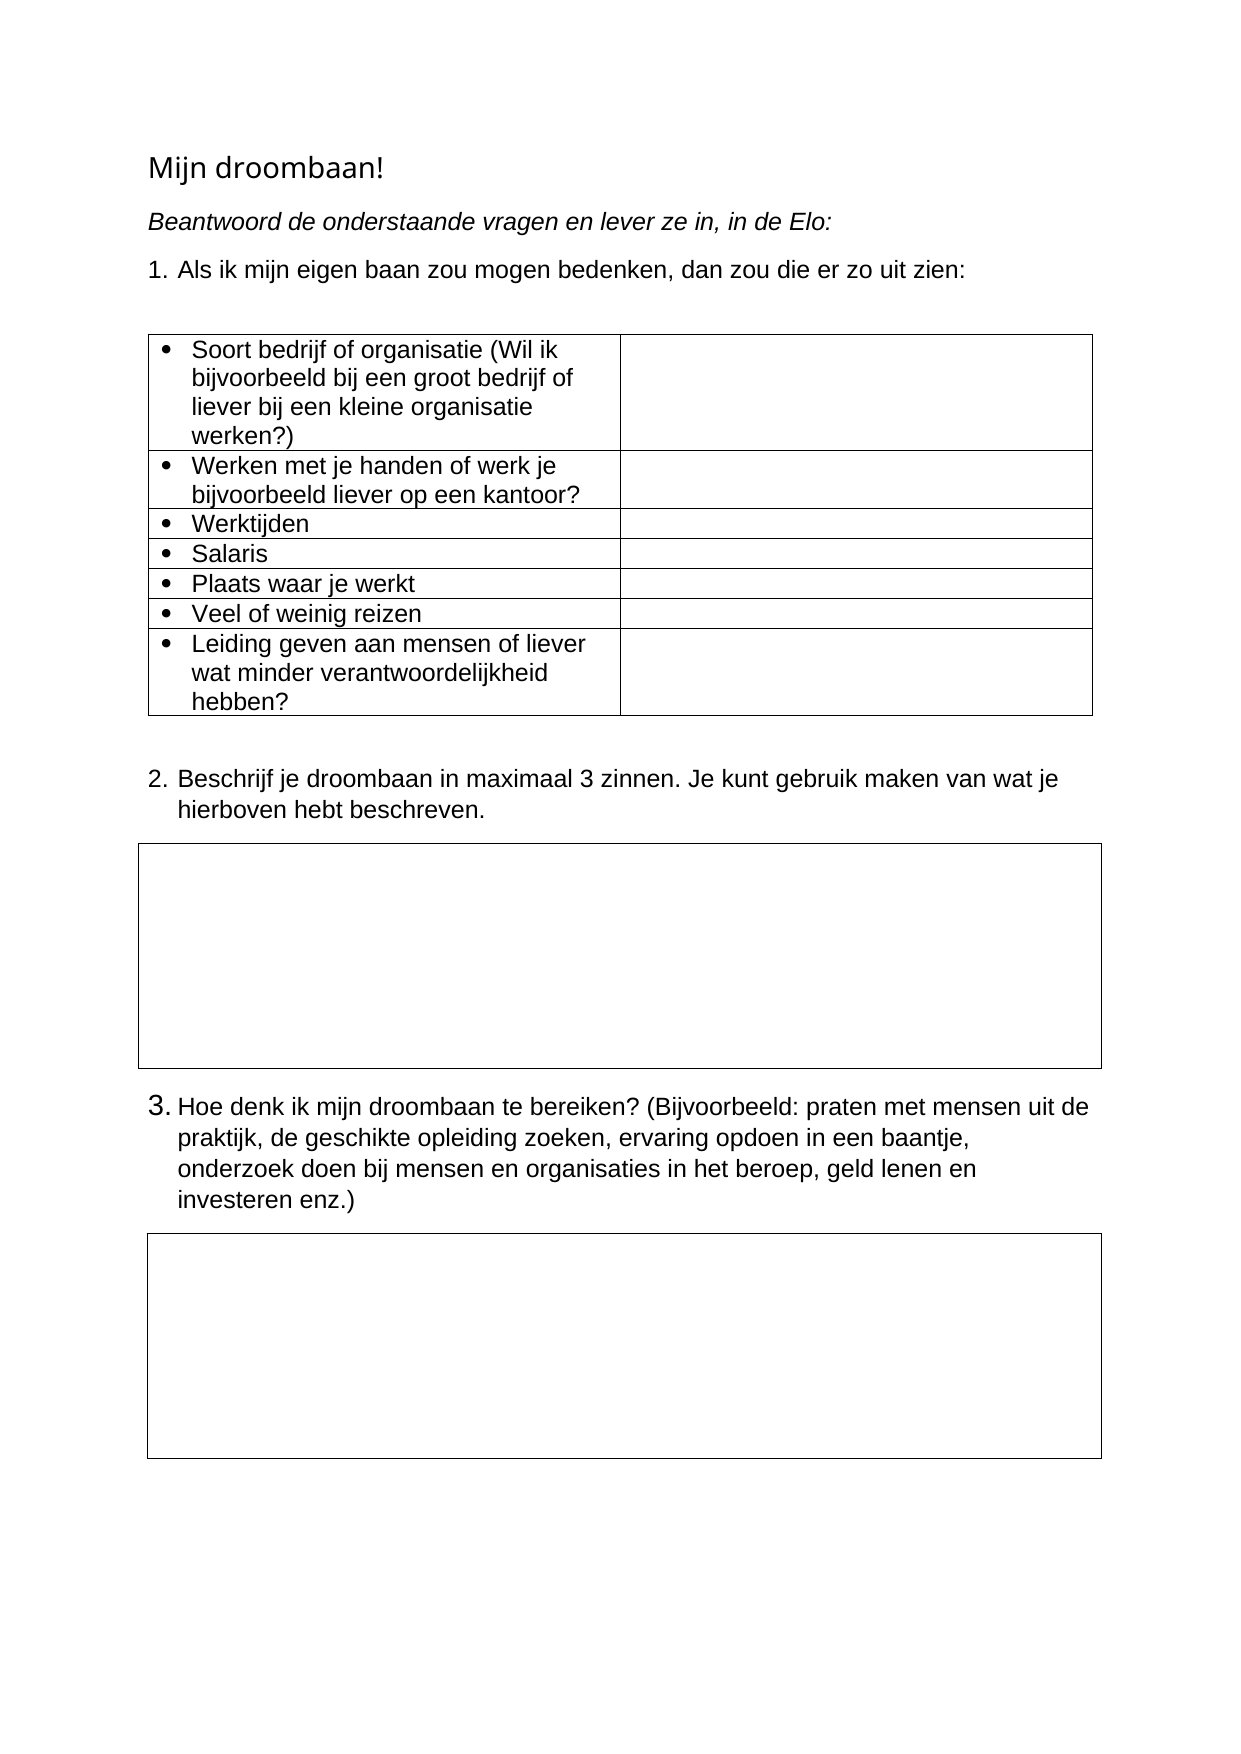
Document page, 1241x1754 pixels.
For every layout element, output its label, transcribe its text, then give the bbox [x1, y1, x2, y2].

list Als ik mijn eigen baan zou mogen bedenken, dan zou die er zo uit zien: [148, 255, 1093, 283]
list Hoe denk ik mijn droombaan te bereiken? (Bijvoorbeeld: praten met mensen uit de praktijk, de geschikte opleiding zoeken, ervaring opdoen in een baantje, onderzoek doen bij mensen en organisaties in het beroep, geld lenen en investeren enz.) [148, 1088, 1093, 1214]
list Beschrijf je droombaan in maximaal 3 zinnen. Je kunt gebruik maken van wat je hierboven hebt beschreven. [148, 764, 1093, 824]
text Beantwoord de onderstaande vragen en lever ze in, in de Elo: [148, 207, 1093, 236]
table_cell [621, 599, 1092, 628]
table_header [621, 335, 1092, 450]
table_cell [621, 509, 1092, 538]
table_cell Salaris [149, 539, 620, 568]
table_cell Veel of weinig reizen [149, 599, 620, 628]
table_cell [621, 539, 1092, 568]
table_header Soort bedrijf of organisatie (Wil ik bijvoorbeeld bij een groot bedrijf of liever bij een kleine organisatie werken?) [149, 335, 620, 450]
table_cell [621, 569, 1092, 598]
table_cell Werktijden [149, 509, 620, 538]
table_cell Werken met je handen of werk je bijvoorbeeld liever op een kantoor? [149, 451, 620, 508]
table_cell Leiding geven aan mensen of liever wat minder verantwoordelijkheid hebben? [149, 629, 620, 715]
table_cell [621, 629, 1092, 715]
table_cell Plaats waar je werkt [149, 569, 620, 598]
table_cell [621, 451, 1092, 508]
text Mijn droombaan! [148, 148, 1093, 187]
